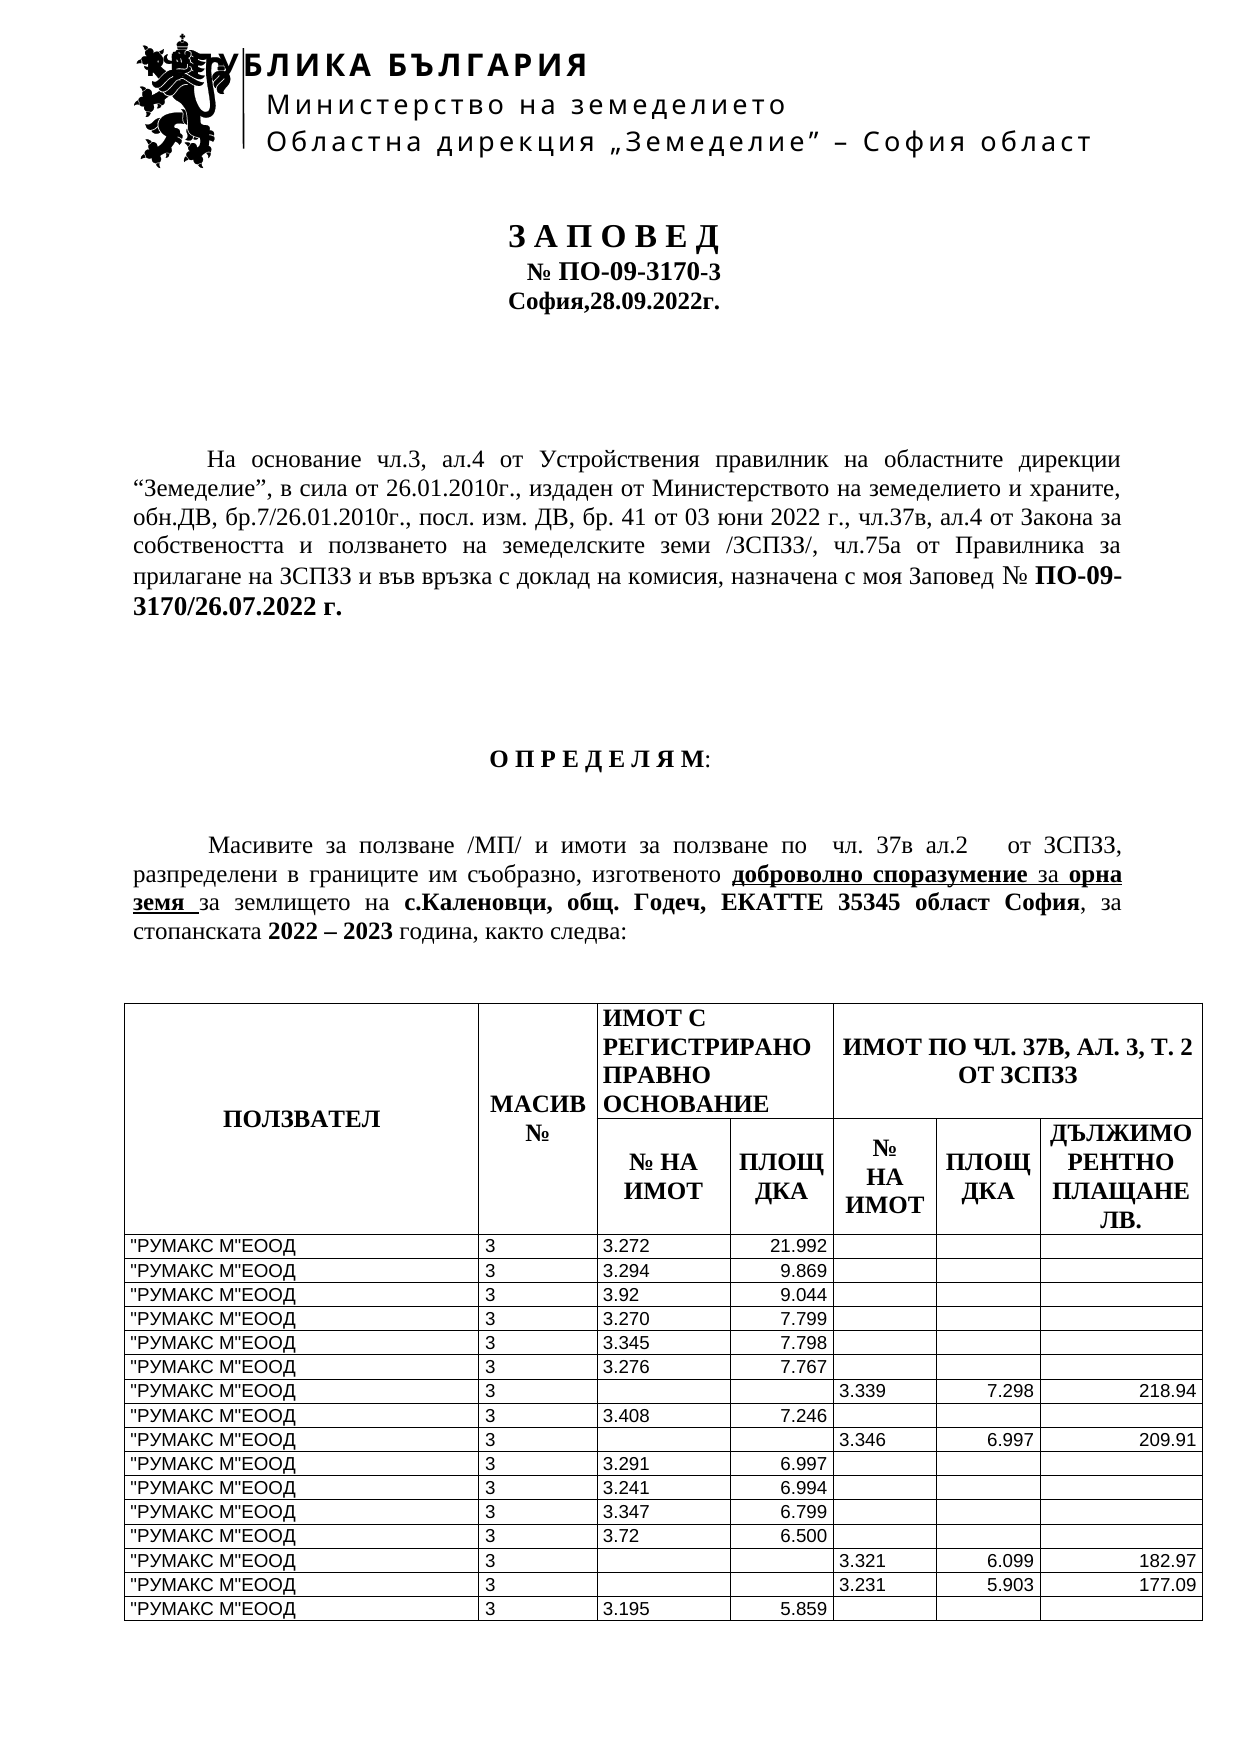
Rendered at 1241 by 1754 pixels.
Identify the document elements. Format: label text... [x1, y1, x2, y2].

table_cell 3.294 [598, 1259, 730, 1282]
table_cell [834, 1597, 936, 1620]
table_cell 3.291 [598, 1452, 730, 1475]
table_cell [1041, 1597, 1202, 1620]
table_cell 7.246 [731, 1404, 833, 1427]
table_cell 3.321 [834, 1549, 936, 1572]
table_cell [731, 1428, 833, 1451]
table_cell "РУМАКС М"ЕООД [125, 1597, 478, 1620]
text О П Р Е Д Е Л Я М: [358, 744, 1122, 772]
table_cell 3.270 [598, 1307, 730, 1330]
table_cell ПЛОЩ ДКА [731, 1119, 833, 1233]
table_cell 3.345 [598, 1331, 730, 1354]
table_cell "РУМАКС М"ЕООД [125, 1331, 478, 1354]
table_cell 3.346 [834, 1428, 936, 1451]
table_cell "РУМАКС М"ЕООД [125, 1549, 478, 1572]
table_cell "РУМАКС М"ЕООД [125, 1452, 478, 1475]
text София,28.09.2022г. [433, 286, 1122, 315]
table_cell [937, 1525, 1040, 1548]
table_cell "РУМАКС М"ЕООД [125, 1259, 478, 1282]
table_cell [1041, 1476, 1202, 1499]
table_cell 209.91 [1041, 1428, 1202, 1451]
table_cell 6.799 [731, 1500, 833, 1523]
table_header МАСИВ № [479, 1004, 597, 1233]
table_cell [937, 1235, 1040, 1258]
table_cell [731, 1380, 833, 1403]
text Масивите за ползване /МП/ и имоти за ползване по чл. 37в ал.2 от ЗСПЗЗ, разпределени в границите им съобразно, изготвеното доброволно споразумение за орна земя за землището на с.Каленовци, общ. Годеч, ЕКАТТЕ 35345 област София, за стопанската 2022 – 2023 година, както следва: [133, 830, 1122, 945]
table_cell [937, 1597, 1040, 1620]
table_cell 3.231 [834, 1573, 936, 1596]
table_header ПОЛЗВАТЕЛ [125, 1004, 478, 1233]
table_cell 3 [479, 1452, 597, 1475]
table_cell 3 [479, 1476, 597, 1499]
table_cell "РУМАКС М"ЕООД [125, 1307, 478, 1330]
table_cell 3 [479, 1331, 597, 1354]
table_cell 218.94 [1041, 1380, 1202, 1403]
table_cell [598, 1549, 730, 1572]
table_header ИМОТ С РЕГИСТРИРАНО ПРАВНО ОСНОВАНИЕ [598, 1004, 833, 1118]
table_cell "РУМАКС М"ЕООД [125, 1428, 478, 1451]
table_cell [1041, 1307, 1202, 1330]
table_cell 3.272 [598, 1235, 730, 1258]
table_cell [731, 1549, 833, 1572]
table_cell 3 [479, 1428, 597, 1451]
table_cell [834, 1355, 936, 1378]
text На основание чл.3, ал.4 от Устройствения правилник на областните дирекции “Земеделие”, в сила от 26.01.2010г., издаден от Министерството на земеделието и храните, обн.ДВ, бр.7/26.01.2010г., посл. изм. ДВ, бр. 41 от 03 юни 2022 г., чл.37в, ал.4 от Закона за собствеността и ползването на земеделските земи /ЗСПЗЗ/, чл.75а от Правилника за прилагане на ЗСПЗЗ и във връзка с доклад на комисия, назначена с моя Заповед № ПО-09-3170/26.07.2022 г. [133, 444, 1122, 622]
table_cell 6.099 [937, 1549, 1040, 1572]
table_cell [937, 1355, 1040, 1378]
table_cell [937, 1476, 1040, 1499]
table_cell 6.997 [937, 1428, 1040, 1451]
table_cell [1041, 1355, 1202, 1378]
table_cell 182.97 [1041, 1549, 1202, 1572]
table_cell 3 [479, 1259, 597, 1282]
table_cell 3 [479, 1235, 597, 1258]
table_cell 3 [479, 1380, 597, 1403]
table_cell [598, 1380, 730, 1403]
table_cell [937, 1452, 1040, 1475]
table_cell [598, 1428, 730, 1451]
table_cell [834, 1476, 936, 1499]
table_cell 9.869 [731, 1259, 833, 1282]
table_cell 7.799 [731, 1307, 833, 1330]
table_cell 3 [479, 1597, 597, 1620]
table_cell 3 [479, 1355, 597, 1378]
table_cell 3 [479, 1307, 597, 1330]
table_cell "РУМАКС М"ЕООД [125, 1500, 478, 1523]
table_cell [834, 1307, 936, 1330]
table_cell 7.798 [731, 1331, 833, 1354]
table_cell 3.347 [598, 1500, 730, 1523]
table_cell "РУМАКС М"ЕООД [125, 1235, 478, 1258]
table_cell 6.997 [731, 1452, 833, 1475]
table_cell 3 [479, 1500, 597, 1523]
table_cell 9.044 [731, 1283, 833, 1306]
table_cell "РУМАКС М"ЕООД [125, 1525, 478, 1548]
table_cell 5.859 [731, 1597, 833, 1620]
table_cell 3 [479, 1283, 597, 1306]
table_cell [1041, 1283, 1202, 1306]
table_header ИМОТ ПО ЧЛ. 37В, АЛ. 3, Т. 2 ОТ ЗСПЗЗ [834, 1004, 1202, 1118]
table_cell 177.09 [1041, 1573, 1202, 1596]
table_cell 7.767 [731, 1355, 833, 1378]
table_cell № НА ИМОТ [598, 1119, 730, 1233]
table_cell [834, 1331, 936, 1354]
table_cell 3.241 [598, 1476, 730, 1499]
table_cell [834, 1283, 936, 1306]
table_cell [1041, 1259, 1202, 1282]
table_cell [834, 1404, 936, 1427]
table_cell "РУМАКС М"ЕООД [125, 1355, 478, 1378]
table_cell [1041, 1331, 1202, 1354]
table_cell [834, 1452, 936, 1475]
text № ПО-09-3170-3 [508, 255, 1122, 286]
table_cell "РУМАКС М"ЕООД [125, 1573, 478, 1596]
table_cell [1041, 1525, 1202, 1548]
table_cell [937, 1259, 1040, 1282]
table_cell 3.195 [598, 1597, 730, 1620]
table_cell 3.339 [834, 1380, 936, 1403]
table_cell [1041, 1452, 1202, 1475]
table_cell "РУМАКС М"ЕООД [125, 1476, 478, 1499]
table_cell [834, 1259, 936, 1282]
table_cell [937, 1331, 1040, 1354]
table_cell 6.500 [731, 1525, 833, 1548]
table_cell "РУМАКС М"ЕООД [125, 1283, 478, 1306]
table_cell [937, 1283, 1040, 1306]
table_cell "РУМАКС М"ЕООД [125, 1380, 478, 1403]
table_cell 3.72 [598, 1525, 730, 1548]
table_cell 3 [479, 1525, 597, 1548]
table_cell 3 [479, 1573, 597, 1596]
table_cell [731, 1573, 833, 1596]
table_cell ДЪЛЖИМО РЕНТНО ПЛАЩАНЕ ЛВ. [1041, 1119, 1202, 1233]
table_cell "РУМАКС М"ЕООД [125, 1404, 478, 1427]
table_cell 3.408 [598, 1404, 730, 1427]
table_cell [937, 1500, 1040, 1523]
table_cell [598, 1573, 730, 1596]
table_cell 7.298 [937, 1380, 1040, 1403]
text З А П О В Е Д [358, 217, 1122, 255]
table_cell 3.92 [598, 1283, 730, 1306]
table_cell [937, 1404, 1040, 1427]
table_cell 3 [479, 1404, 597, 1427]
table_cell [1041, 1500, 1202, 1523]
table_cell ПЛОЩ ДКА [937, 1119, 1040, 1233]
table_cell [834, 1235, 936, 1258]
table_cell № НА ИМОТ [834, 1119, 936, 1233]
table_cell 5.903 [937, 1573, 1040, 1596]
table_cell 21.992 [731, 1235, 833, 1258]
table_cell [834, 1500, 936, 1523]
table_cell 3 [479, 1549, 597, 1572]
table_cell [1041, 1404, 1202, 1427]
table_cell [937, 1307, 1040, 1330]
table_cell 6.994 [731, 1476, 833, 1499]
table_cell [1041, 1235, 1202, 1258]
table_cell 3.276 [598, 1355, 730, 1378]
table_cell [834, 1525, 936, 1548]
